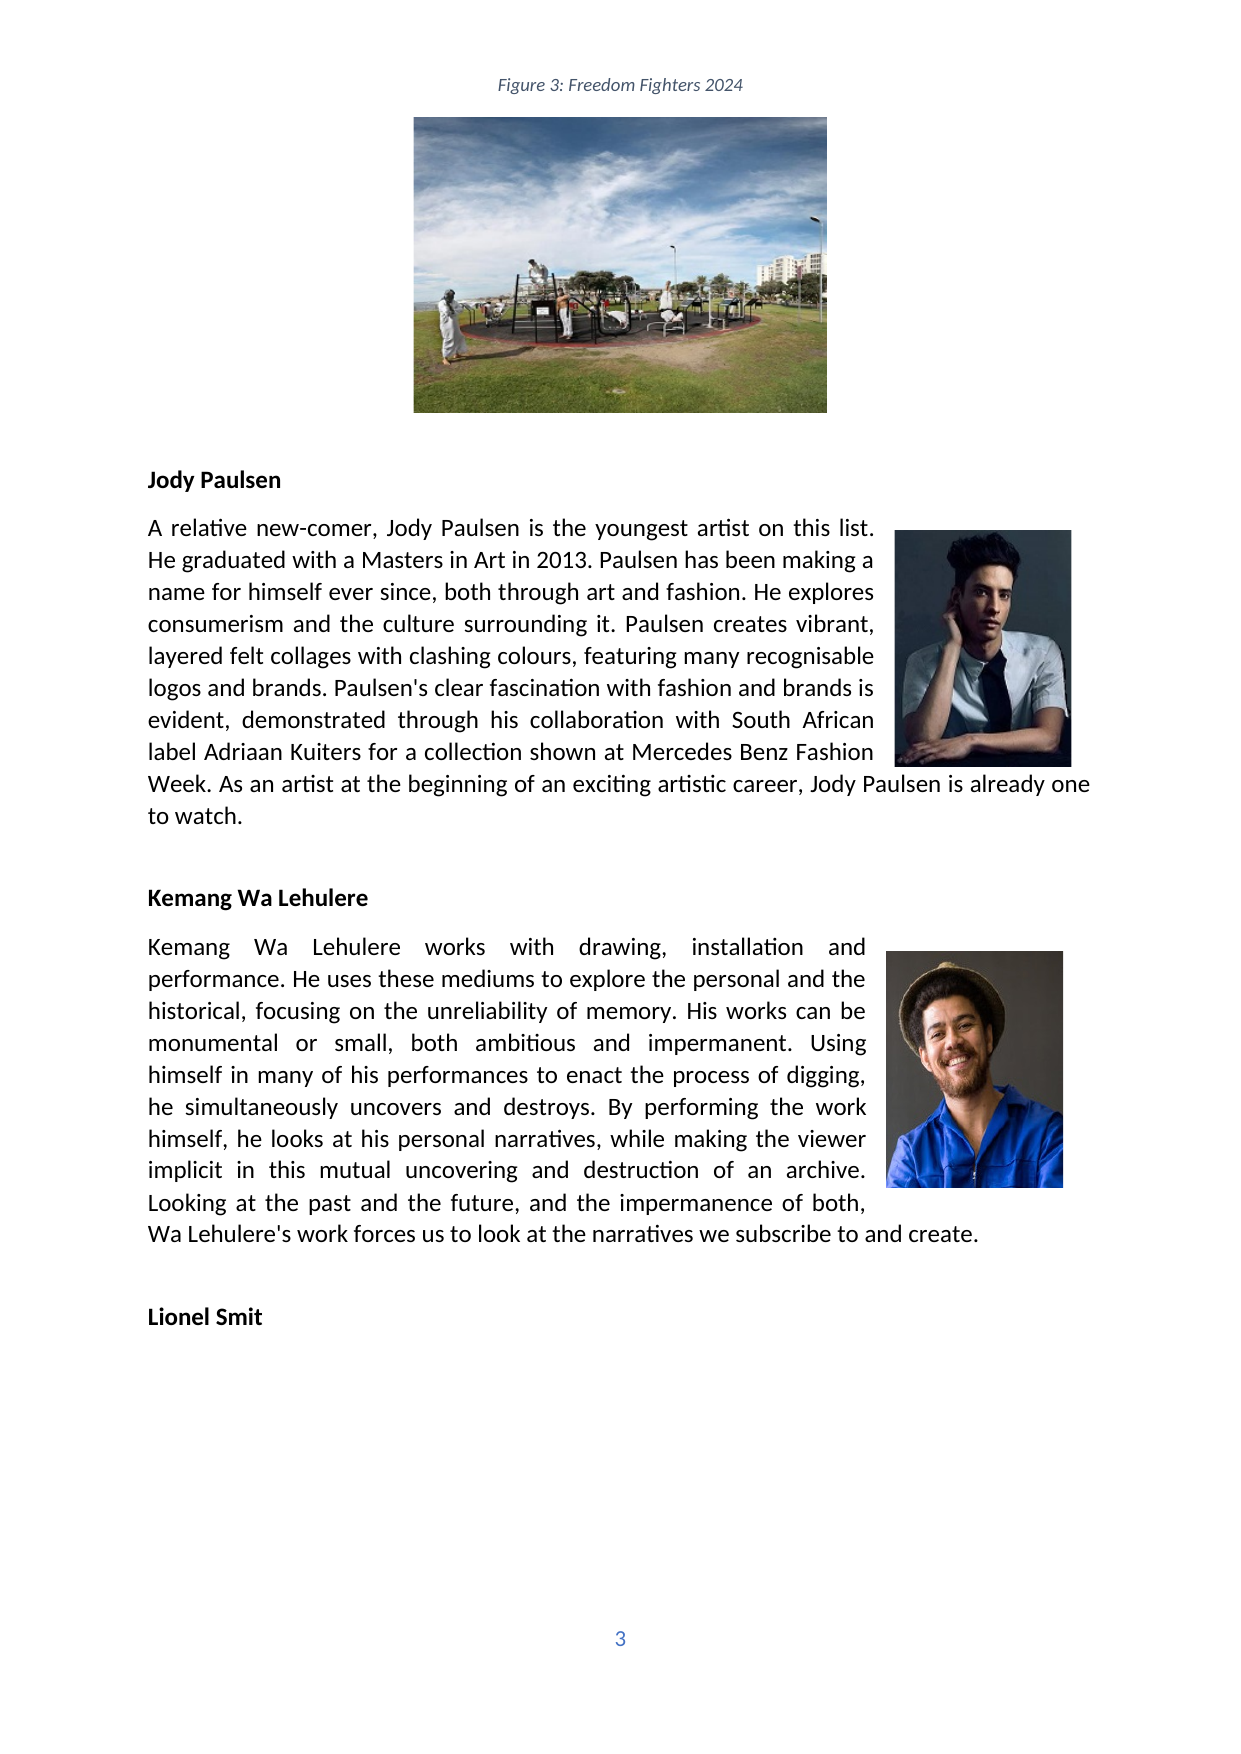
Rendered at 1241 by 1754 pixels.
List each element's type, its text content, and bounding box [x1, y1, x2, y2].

text Figure 3: Freedom Fighters 2024 [148, 73, 1092, 96]
text Kemang Wa Lehulere [148, 882, 1092, 913]
text Jody Paulsen [148, 464, 1092, 494]
picture [886, 951, 1064, 1188]
text A relative new-comer, Jody Paulsen is the youngest artist on this list. He graduated with a Masters in Art in 2013. Paulsen has been making a name for himself ever since, both through art and fashion. He explores consumerism and the culture surrounding it. Paulsen creates vibrant, layered felt collages with clashing colours, featuring many recognisable logos and brands. Paulsen's clear fascination with fashion and brands is evident, demonstrated through his collaboration with South African label Adriaan Kuiters for a collection shown at Mercedes Benz Fashion Week. As an artist at the beginning of an exciting artistic career, Jody Paulsen is already one to watch. [148, 512, 1092, 831]
text Lionel Smit [148, 1301, 1092, 1331]
picture [894, 530, 1072, 767]
text Kemang Wa Lehulere works with drawing, installation and performance. He uses these mediums to explore the personal and the historical, focusing on the unreliability of memory. His works can be monumental or small, both ambitious and impermanent. Using himself in many of his performances to enact the process of digging, he simultaneously uncovers and destroys. By performing the work himself, he looks at his personal narratives, while making the viewer implicit in this mutual uncovering and destruction of an archive. Looking at the past and the future, and the impermanence of both, Wa Lehulere's work forces us to look at the narratives we subscribe to and create. [148, 931, 1092, 1249]
picture [413, 117, 827, 413]
